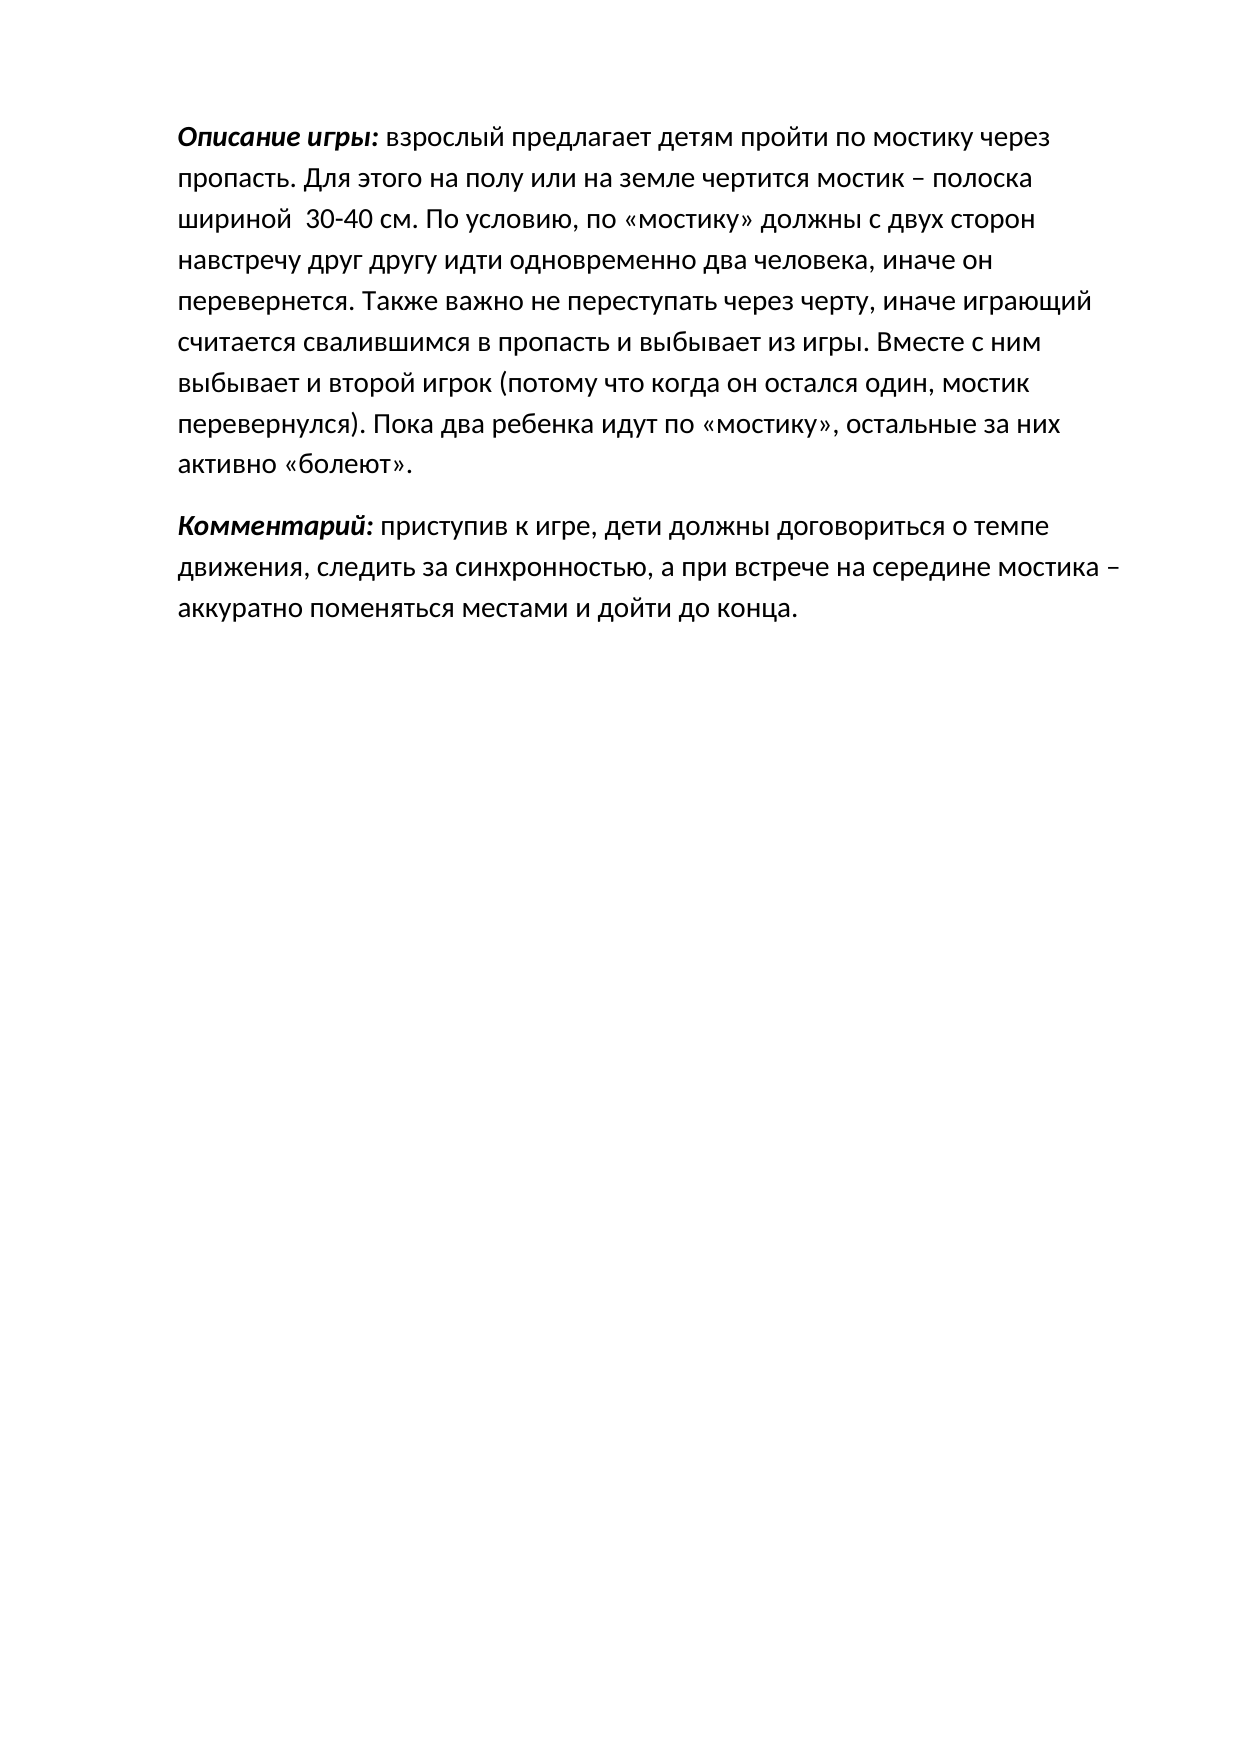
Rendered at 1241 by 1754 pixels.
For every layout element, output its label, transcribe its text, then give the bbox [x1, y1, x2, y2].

text Комментарий: приступив к игре, дети должны договориться о темпе движения, следить за синхронностью, а при встрече на середине мостика – аккуратно поменяться местами и дойти до конца. [177, 507, 1152, 625]
text Описание игры: взрослый предлагает детям пройти по мостику через пропасть. Для этого на полу или на земле чертится мостик – полоска шириной 30-40 см. По условию, по «мостику» должны с двух сторон навстречу друг другу идти одновременно два человека, иначе он перевернется. Также важно не переступать через черту, иначе играющий считается свалившимся в пропасть и выбывает из игры. Вместе с ним выбывает и второй игрок (потому что когда он остался один, мостик перевернулся). Пока два ребенка идут по «мостику», остальные за них активно «болеют». [177, 118, 1152, 481]
